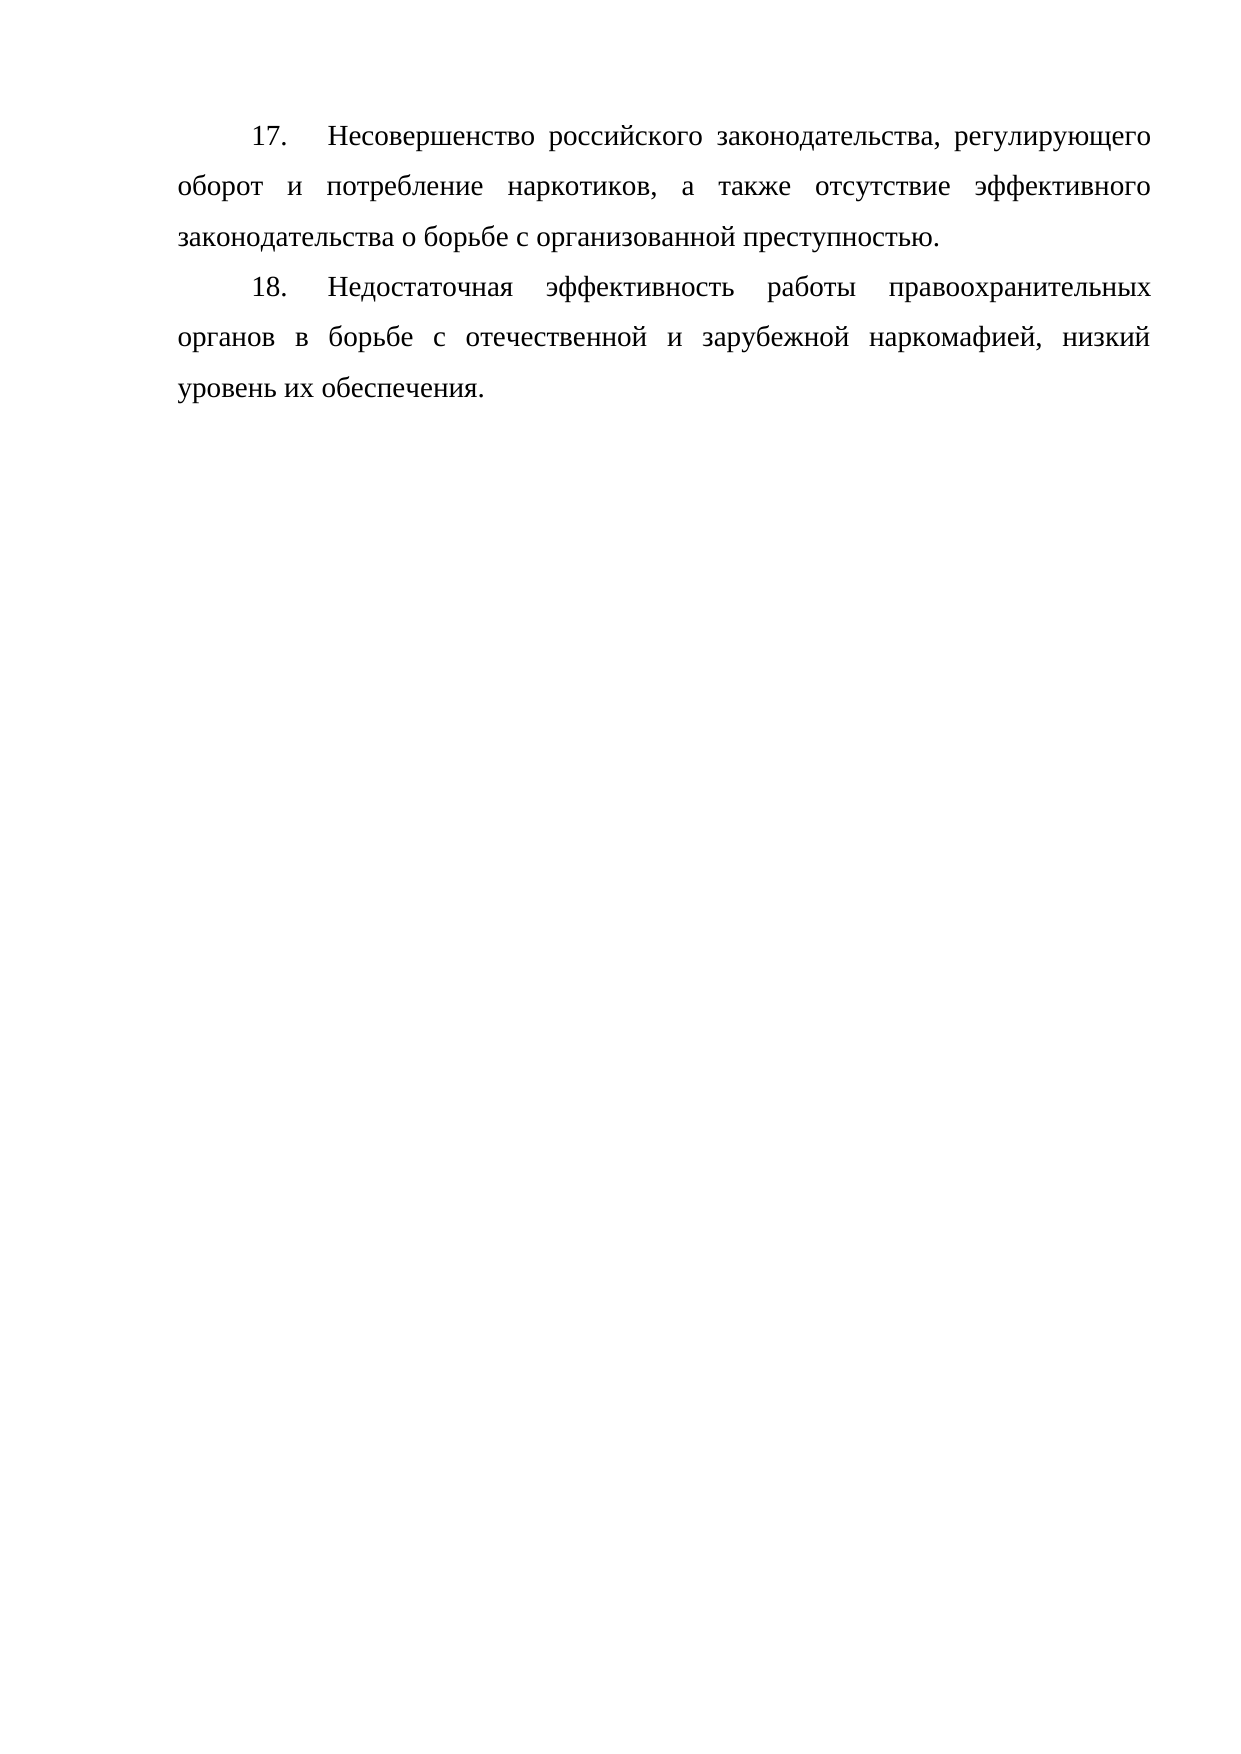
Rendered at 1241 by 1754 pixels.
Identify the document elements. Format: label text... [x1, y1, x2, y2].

list Несовершенство российского законодательства, регулирующего оборот и потребление наркотиков, а также отсутствие эффективного законодательства о борьбе с организованной преступностью. [177, 118, 1152, 252]
list Недостаточная эффективность работы правоохранительных органов в борьбе с отечественной и зарубежной наркомафией, низкий уровень их обеспечения. [177, 269, 1152, 403]
